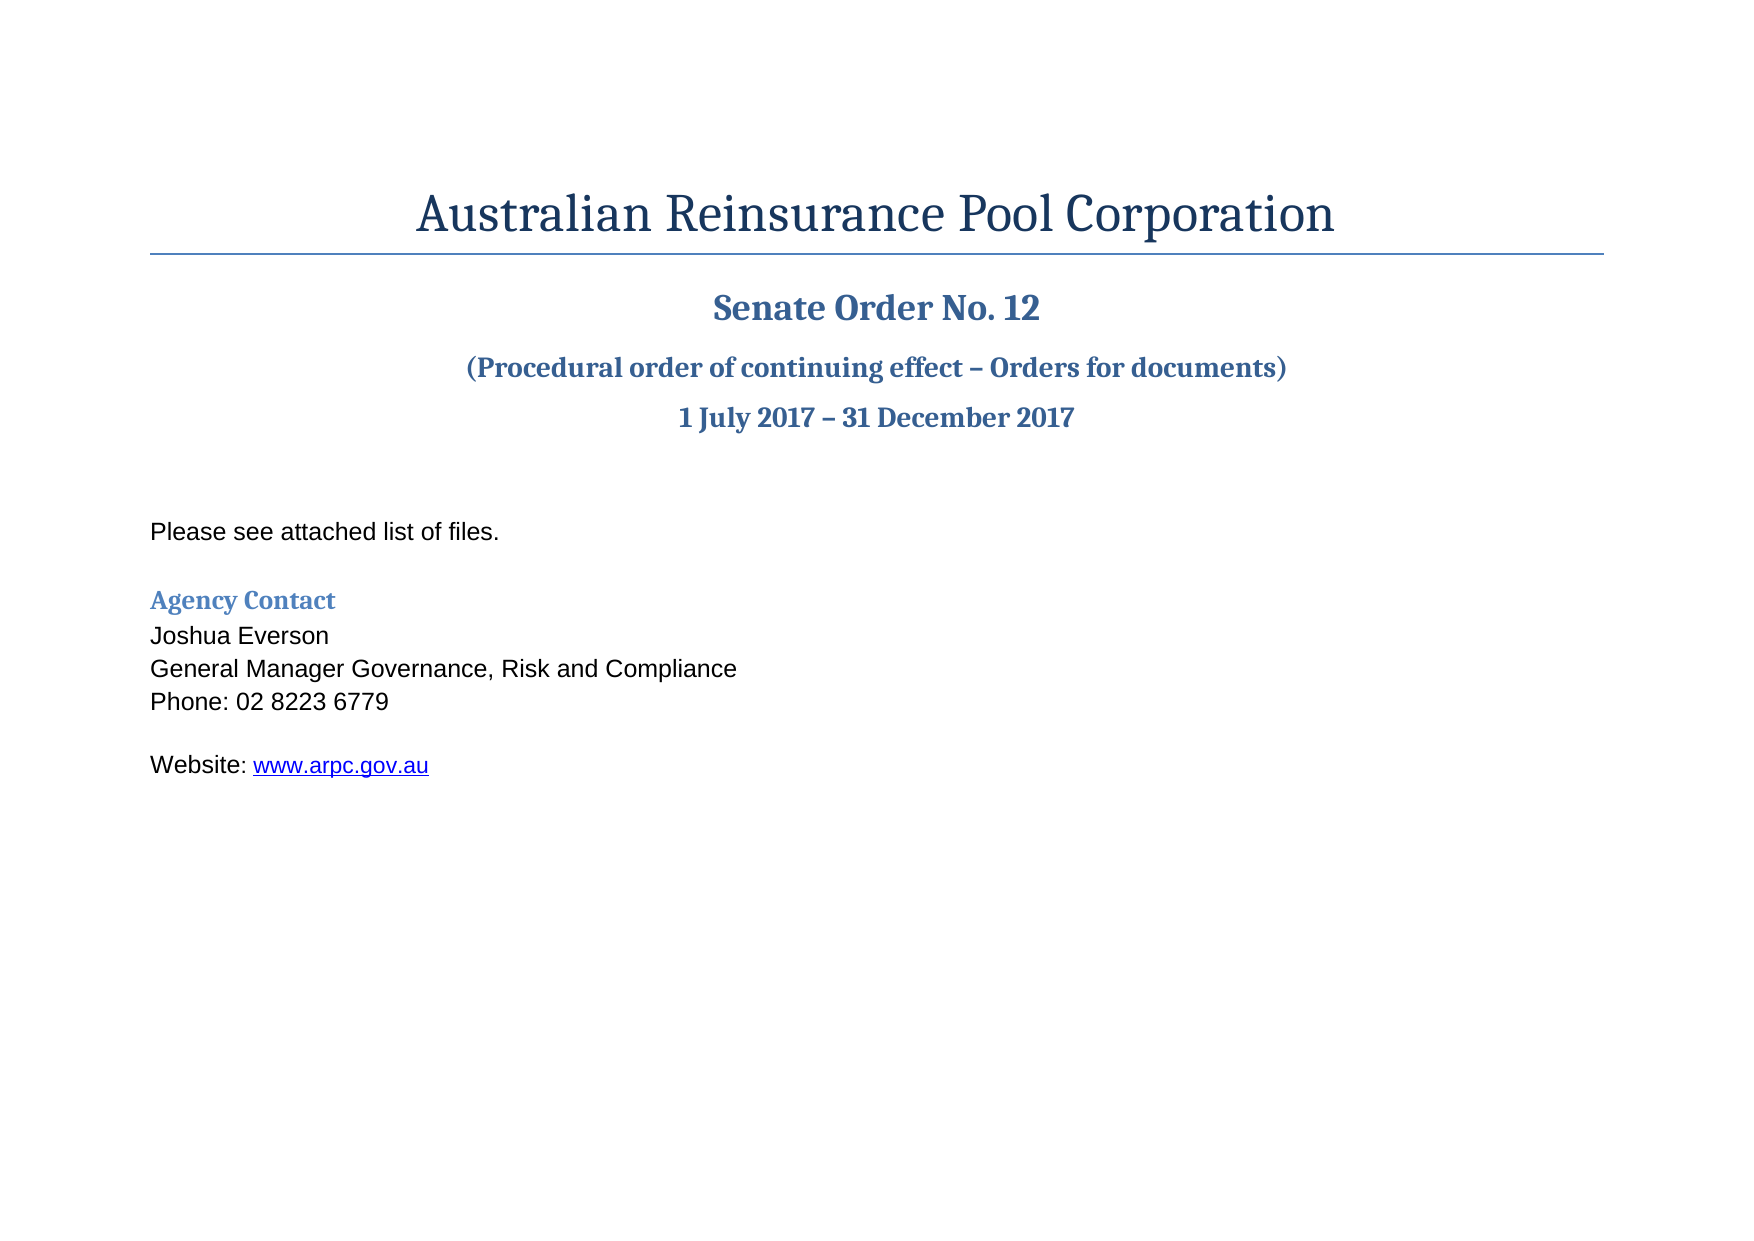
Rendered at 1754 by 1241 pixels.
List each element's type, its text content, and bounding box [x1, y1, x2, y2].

text Website: www.arpc.gov.au [150, 750, 1604, 779]
text Joshua Everson [150, 621, 1604, 650]
text (Procedural order of continuing effect – Orders for documents) [150, 351, 1604, 384]
text 1 July 2017 – 31 December 2017 [150, 401, 1604, 435]
title Australian Reinsurance Pool Corporation [150, 182, 1604, 253]
text Phone: 02 8223 6779 [150, 687, 1604, 716]
text Please see attached list of files. [150, 517, 1604, 545]
text Agency Contact [150, 585, 1604, 617]
text Senate Order No. 12 [150, 286, 1604, 329]
text General Manager Governance, Risk and Compliance [150, 654, 1604, 683]
